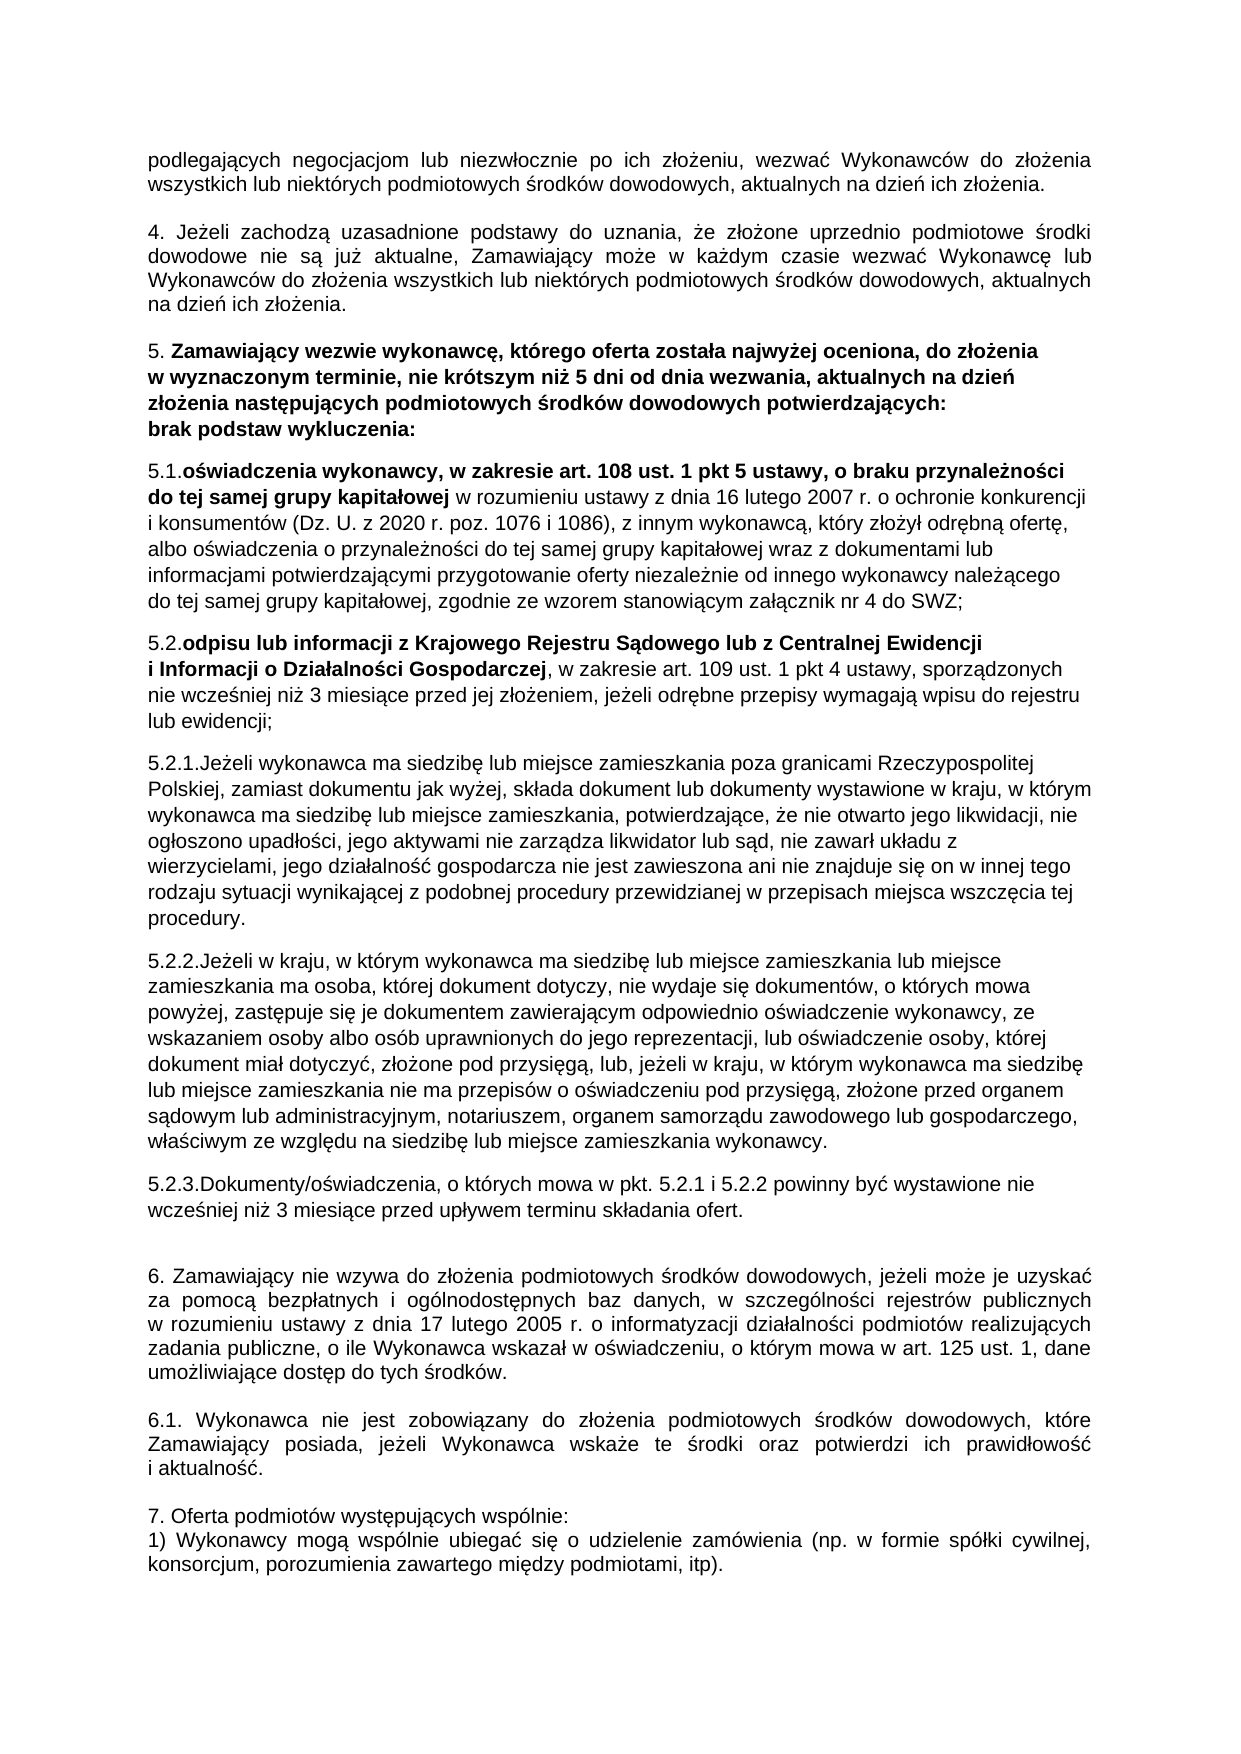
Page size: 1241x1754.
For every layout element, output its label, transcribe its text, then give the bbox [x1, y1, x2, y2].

text 5.2.odpisu lub informacji z Krajowego Rejestru Sądowego lub z Centralnej Ewidencji i Informacji o Działalności Gospodarczej, w zakresie art. 109 ust. 1 pkt 4 ustawy, sporządzonych nie wcześniej niż 3 miesiące przed jej złożeniem, jeżeli odrębne przepisy wymagają wpisu do rejestru lub ewidencji; [148, 631, 1093, 732]
text 5. Zamawiający wezwie wykonawcę, którego oferta została najwyżej oceniona, do złożenia w wyznaczonym terminie, nie krótszym niż 5 dni od dnia wezwania, aktualnych na dzień złożenia następujących podmiotowych środków dowodowych potwierdzających: brak podstaw wykluczenia: [148, 339, 1093, 441]
text 7. Oferta podmiotów występujących wspólnie: [148, 1504, 1093, 1528]
text 5.2.2.Jeżeli w kraju, w którym wykonawca ma siedzibę lub miejsce zamieszkania lub miejsce zamieszkania ma osoba, której dokument dotyczy, nie wydaje się dokumentów, o których mowa powyżej, zastępuje się je dokumentem zawierającym odpowiednio oświadczenie wykonawcy, ze wskazaniem osoby albo osób uprawnionych do jego reprezentacji, lub oświadczenie osoby, której dokument miał dotyczyć, złożone pod przysięgą, lub, jeżeli w kraju, w którym wykonawca ma siedzibę lub miejsce zamieszkania nie ma przepisów o oświadczeniu pod przysięgą, złożone przed organem sądowym lub administracyjnym, notariuszem, organem samorządu zawodowego lub gospodarczego, właściwym ze względu na siedzibę lub miejsce zamieszkania wykonawcy. [148, 948, 1093, 1153]
text 6. Zamawiający nie wzywa do złożenia podmiotowych środków dowodowych, jeżeli może je uzyskać za pomocą bezpłatnych i ogólnodostępnych baz danych, w szczególności rejestrów publicznych w rozumieniu ustawy z dnia 17 lutego 2005 r. o informatyzacji działalności podmiotów realizujących zadania publiczne, o ile Wykonawca wskazał w oświadczeniu, o którym mowa w art. 125 ust. 1, dane umożliwiające dostęp do tych środków. [148, 1264, 1093, 1384]
text 5.2.1.Jeżeli wykonawca ma siedzibę lub miejsce zamieszkania poza granicami Rzeczypospolitej Polskiej, zamiast dokumentu jak wyżej, składa dokument lub dokumenty wystawione w kraju, w którym wykonawca ma siedzibę lub miejsce zamieszkania, potwierdzające, że nie otwarto jego likwidacji, nie ogłoszono upadłości, jego aktywami nie zarządza likwidator lub sąd, nie zawarł układu z wierzycielami, jego działalność gospodarcza nie jest zawieszona ani nie znajduje się on w innej tego rodzaju sytuacji wynikającej z podobnej procedury przewidzianej w przepisach miejsca wszczęcia tej procedury. [148, 751, 1093, 930]
text 5.2.3.Dokumenty/oświadczenia, o których mowa w pkt. 5.2.1 i 5.2.2 powinny być wystawione nie wcześniej niż 3 miesiące przed upływem terminu składania ofert. [148, 1172, 1093, 1222]
text 6.1. Wykonawca nie jest zobowiązany do złożenia podmiotowych środków dowodowych, które Zamawiający posiada, jeżeli Wykonawca wskaże te środki oraz potwierdzi ich prawidłowość i aktualność. [148, 1408, 1093, 1480]
text 4. Jeżeli zachodzą uzasadnione podstawy do uznania, że złożone uprzednio podmiotowe środki dowodowe nie są już aktualne, Zamawiający może w każdym czasie wezwać Wykonawcę lub Wykonawców do złożenia wszystkich lub niektórych podmiotowych środków dowodowych, aktualnych na dzień ich złożenia. [148, 219, 1093, 315]
text 1) Wykonawcy mogą wspólnie ubiegać się o udzielenie zamówienia (np. w formie spółki cywilnej, konsorcjum, porozumienia zawartego między podmiotami, itp). [148, 1528, 1093, 1576]
text 5.1.oświadczenia wykonawcy, w zakresie art. 108 ust. 1 pkt 5 ustawy, o braku przynależności do tej samej grupy kapitałowej w rozumieniu ustawy z dnia 16 lutego 2007 r. o ochronie konkurencji i konsumentów (Dz. U. z 2020 r. poz. 1076 i 1086), z innym wykonawcą, który złożył odrębną ofertę, albo oświadczenia o przynależności do tej samej grupy kapitałowej wraz z dokumentami lub informacjami potwierdzającymi przygotowanie oferty niezależnie od innego wykonawcy należącego do tej samej grupy kapitałowej, zgodnie ze wzorem stanowiącym załącznik nr 4 do SWZ; [148, 459, 1093, 612]
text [148, 148, 1093, 196]
